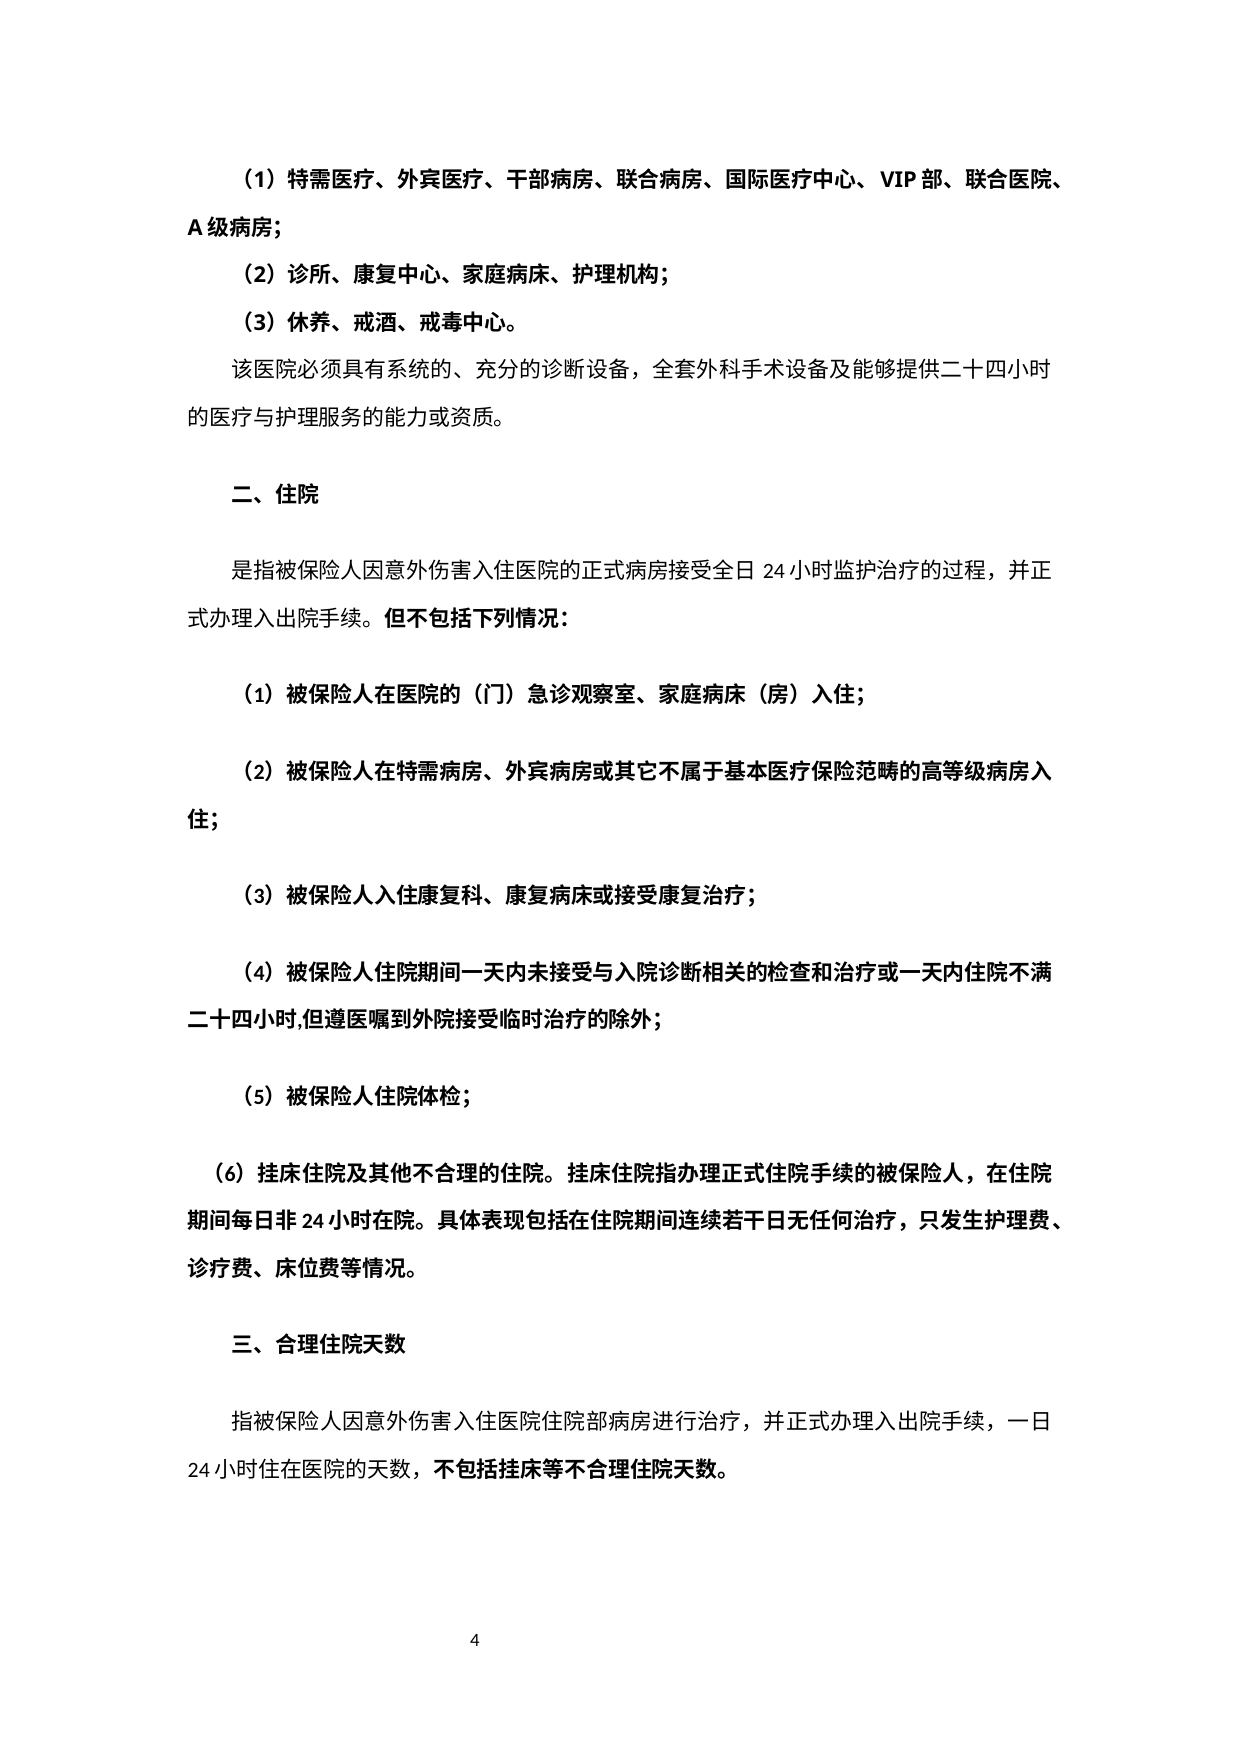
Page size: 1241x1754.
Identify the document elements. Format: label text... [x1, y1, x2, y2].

text 是指被保险人因意外伤害入住医院的正式病房接受全日24小时监护治疗的过程，并正式办理入出院手续。但不包括下列情况： [187, 553, 1053, 632]
text （1）特需医疗、外宾医疗、干部病房、联合病房、国际医疗中心、VIP部、联合医院、A级病房； [187, 162, 1053, 241]
list 合理住院天数 [187, 1327, 1053, 1359]
list 住院 [187, 477, 1053, 508]
text （1）被保险人在医院的（门）急诊观察室、家庭病床（房）入住； [187, 677, 1053, 709]
text （4）被保险人住院期间一天内未接受与入院诊断相关的检查和治疗或一天内住院不满二十四小时,但遵医嘱到外院接受临时治疗的除外； [187, 955, 1053, 1034]
text （2）被保险人在特需病房、外宾病房或其它不属于基本医疗保险范畴的高等级病房入住； [187, 754, 1053, 833]
text （2）诊所、康复中心、家庭病床、护理机构； [187, 257, 1053, 289]
text （3）休养、戒酒、戒毒中心。 [187, 305, 1053, 337]
text 指被保险人因意外伤害入住医院住院部病房进行治疗，并正式办理入出院手续，一日24小时住在医院的天数，不包括挂床等不合理住院天数。 [187, 1404, 1053, 1483]
list （6）挂床住院及其他不合理的住院。挂床住院指办理正式住院手续的被保险人，在住院期间每日非24小时在院。具体表现包括在住院期间连续若干日无任何治疗，只发生护理费、诊疗费、床位费等情况。 [187, 1156, 1053, 1282]
text （5）被保险人住院体检； [187, 1079, 1053, 1111]
text （3）被保险人入住康复科、康复病床或接受康复治疗； [187, 878, 1053, 910]
list 该医院必须具有系统的、充分的诊断设备，全套外科手术设备及能够提供二十四小时的医疗与护理服务的能力或资质。 [187, 352, 1053, 432]
